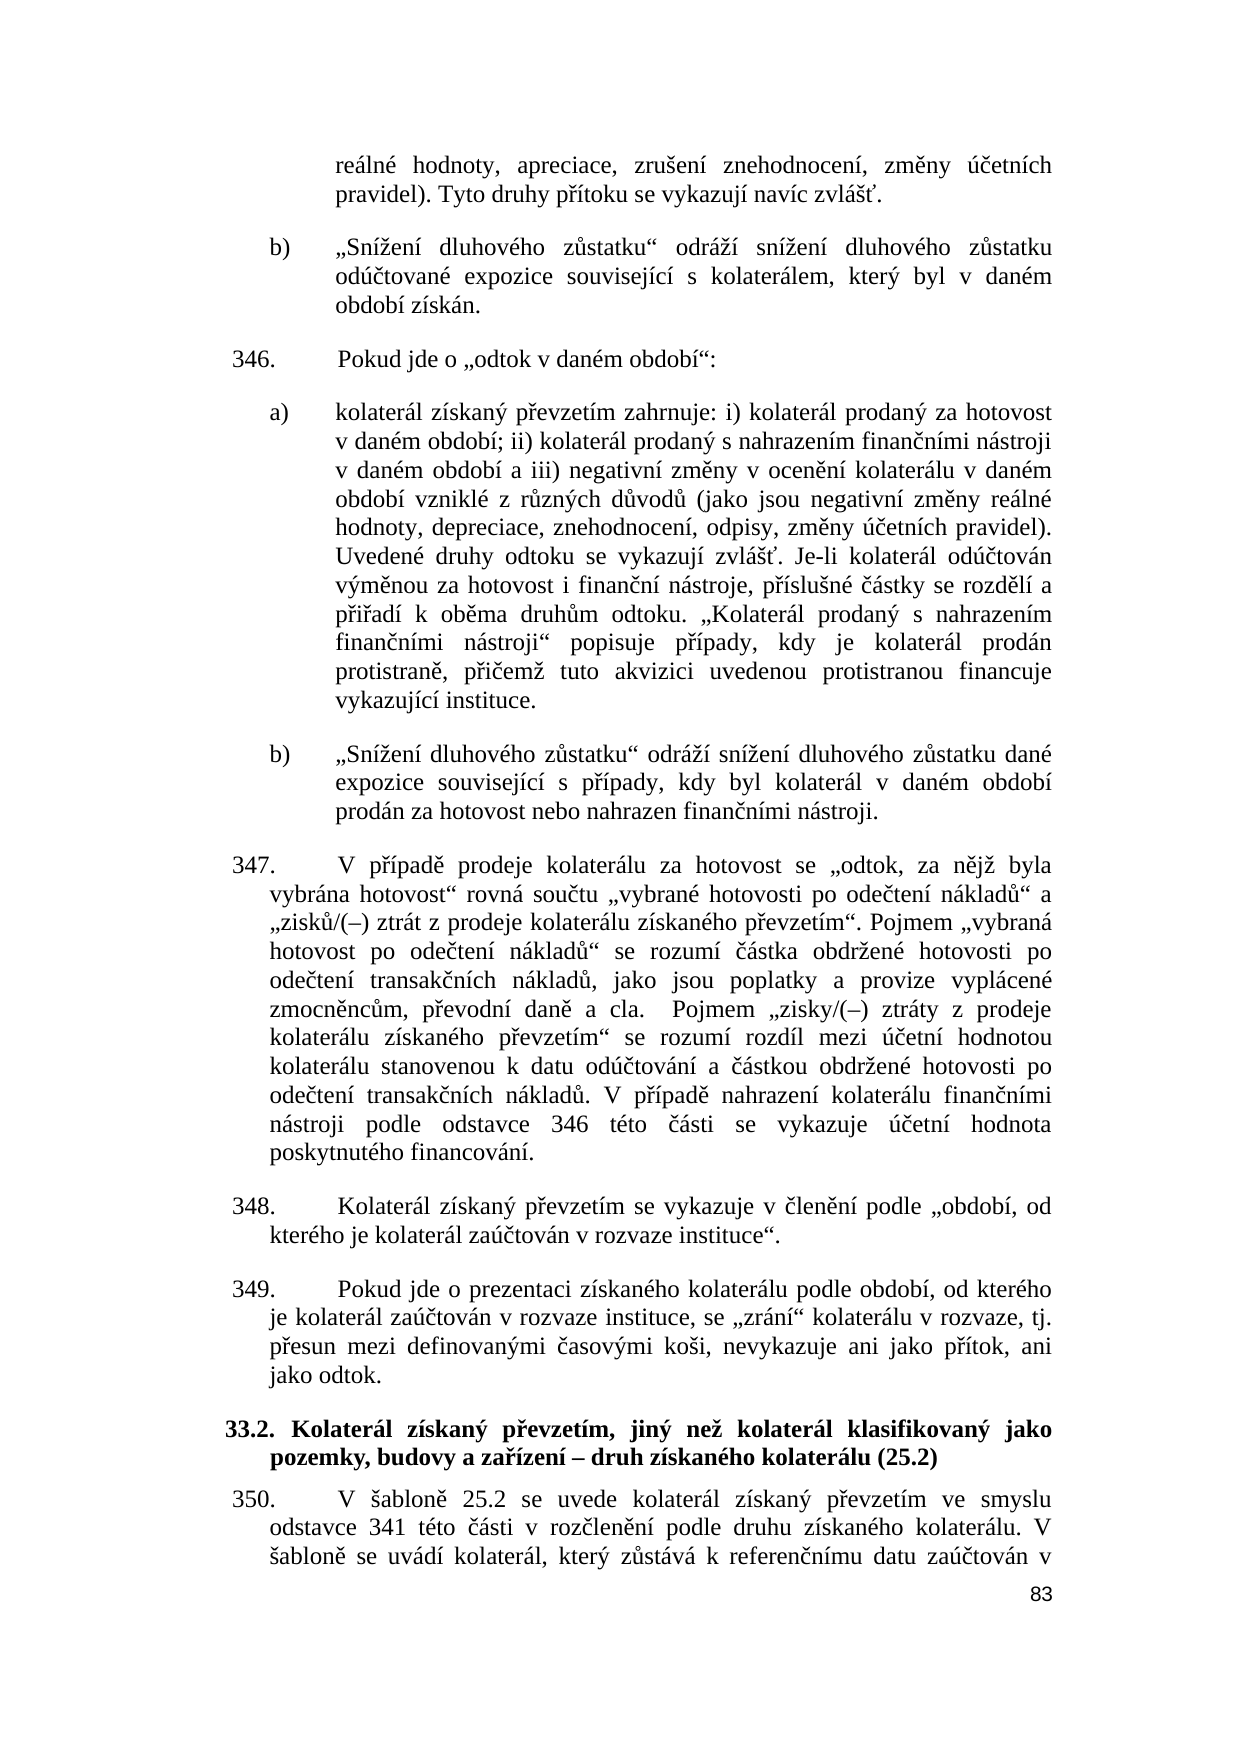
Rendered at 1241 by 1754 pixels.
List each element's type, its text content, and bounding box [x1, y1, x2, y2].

text Kolaterál získaný převzetím se vykazuje v členění podle „období, od kterého je kolaterál zaúčtován v rozvaze instituce“. [232, 1191, 1053, 1249]
subtitle Kolaterál získaný převzetím, jiný než kolaterál klasifikovaný jako pozemky, budovy a zařízení – druh získaného kolaterálu (25.2) [225, 1414, 1053, 1471]
list b) „Snížení dluhového zůstatku“ odráží snížení dluhového zůstatku dané expozice související s případy, kdy byl kolaterál v daném období prodán za hotovost nebo nahrazen finančními nástroji. [269, 739, 1053, 825]
text Pokud jde o prezentaci získaného kolaterálu podle období, od kterého je kolaterál zaúčtován v rozvaze instituce, se „zrání“ kolaterálu v rozvaze, tj. přesun mezi definovanými časovými koši, nevykazuje ani jako přítok, ani jako odtok. [232, 1274, 1053, 1389]
list b) „Snížení dluhového zůstatku“ odráží snížení dluhového zůstatku odúčtované expozice související s kolaterálem, který byl v daném období získán. [269, 232, 1053, 319]
text Pokud jde o „odtok v daném období“: [232, 344, 1053, 372]
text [232, 1484, 1053, 1570]
text V případě prodeje kolaterálu za hotovost se „odtok, za nějž byla vybrána hotovost“ rovná součtu „vybrané hotovosti po odečtení nákladů“ a „zisků/(–) ztrát z prodeje kolaterálu získaného převzetím“. Pojmem „vybraná hotovost po odečtení nákladů“ se rozumí částka obdržené hotovosti po odečtení transakčních nákladů, jako jsou poplatky a provize vyplácené zmocněncům, převodní daně a cla. Pojmem „zisky/(–) ztráty z prodeje kolaterálu získaného převzetím“ se rozumí rozdíl mezi účetní hodnotou kolaterálu stanovenou k datu odúčtování a částkou obdržené hotovosti po odečtení transakčních nákladů. V případě nahrazení kolaterálu finančními nástroji podle odstavce 346 této části se vykazuje účetní hodnota poskytnutého financování. [232, 850, 1053, 1166]
list a) kolaterál získaný převzetím zahrnuje: i) kolaterál prodaný za hotovost v daném období; ii) kolaterál prodaný s nahrazením finančními nástroji v daném období a iii) negativní změny v ocenění kolaterálu v daném období vzniklé z různých důvodů (jako jsou negativní změny reálné hodnoty, depreciace, znehodnocení, odpisy, změny účetních pravidel). Uvedené druhy odtoku se vykazují zvlášť. Je-li kolaterál odúčtován výměnou za hotovost i finanční nástroje, příslušné částky se rozdělí a přiřadí k oběma druhům odtoku. „Kolaterál prodaný s nahrazením finančními nástroji“ popisuje případy, kdy je kolaterál prodán protistraně, přičemž tuto akvizici uvedenou protistranou financuje vykazující instituce. [269, 397, 1053, 714]
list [269, 150, 1053, 207]
